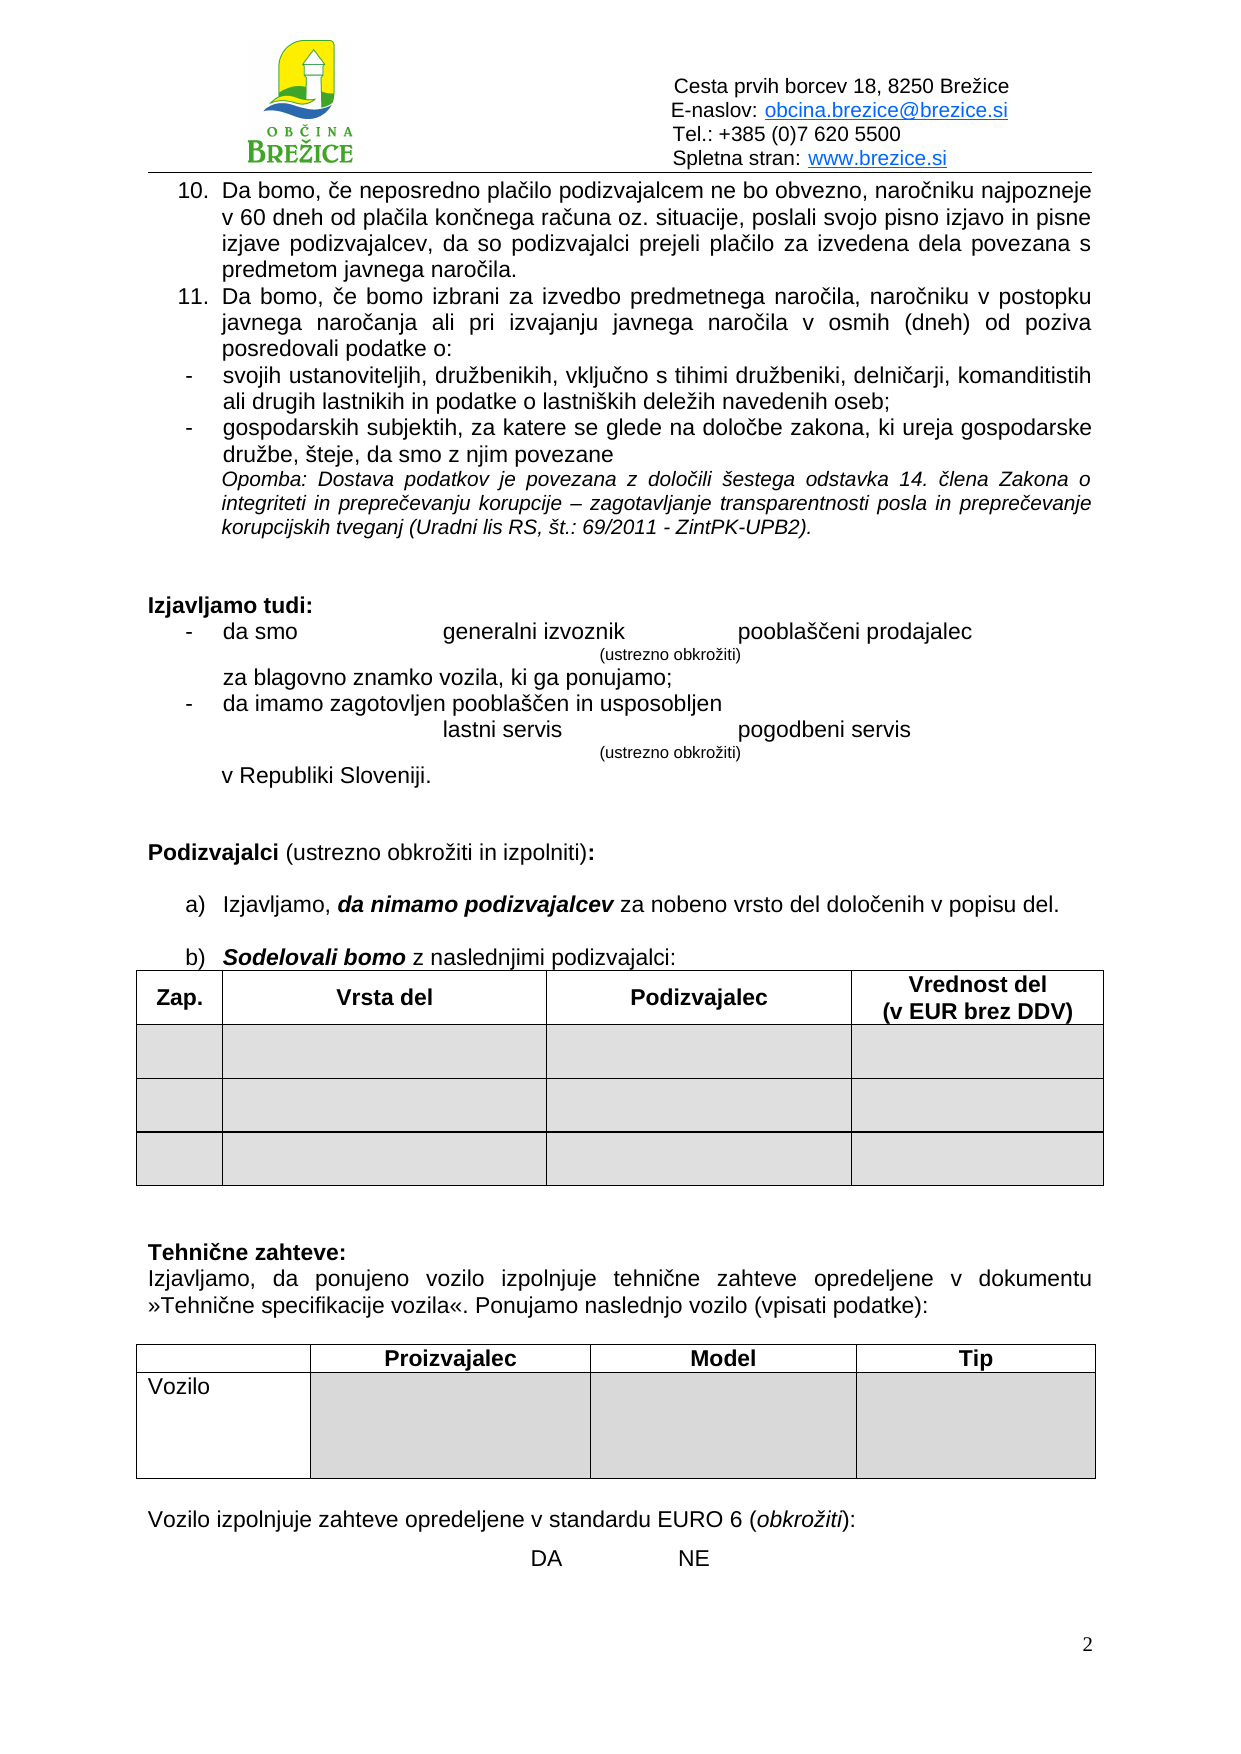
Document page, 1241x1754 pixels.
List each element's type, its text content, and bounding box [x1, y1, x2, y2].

list (ustrezno obkrožiti) [518, 743, 1092, 762]
list lastni servis pogodbeni servis [370, 716, 1092, 743]
list da smo generalni izvoznik pooblaščeni prodajalec [185, 618, 1092, 644]
text Opomba: Dostava podatkov je povezana z določili šestega odstavka 14. člena Zakona o integriteti in preprečevanju korupcije – zagotavljanje transparentnosti posla in preprečevanje korupcijskih tveganj (Uradni lis RS, št.: 69/2011 - ZintPK-UPB2). [221, 467, 1092, 539]
text Vozilo izpolnjuje zahteve opredeljene v standardu EURO 6 (obkrožiti): [148, 1506, 1092, 1532]
list svojih ustanoviteljih, družbenikih, vključno s tihimi družbeniki, delničarji, komanditistih ali drugih lastnikih in podatke o lastniških deležih navedenih oseb; [185, 362, 1092, 414]
table_cell [547, 1025, 851, 1078]
text Izjavljamo, da ponujeno vozilo izpolnjuje tehnične zahteve opredeljene v dokumentu »Tehnične specifikacije vozila«. Ponujamo naslednjo vozilo (vpisati podatke): [148, 1265, 1092, 1318]
table_cell [223, 1025, 546, 1078]
table_header Model [591, 1345, 856, 1372]
list Da bomo, če bomo izbrani za izvedbo predmetnega naročila, naročniku v postopku javnega naročanja ali pri izvajanju javnega naročila v osmih (dneh) od poziva posredovali podatke o: [177, 283, 1092, 362]
table_header Podizvajalec [547, 971, 851, 1024]
text v Republiki Sloveniji. [148, 762, 1092, 788]
table_cell [591, 1373, 856, 1478]
list za blagovno znamko vozila, ki ga ponujamo; [223, 663, 1092, 690]
list Sodelovali bomo z naslednjimi podizvajalci: [185, 944, 1092, 970]
table_cell [137, 1133, 222, 1185]
text Tehnične zahteve: [148, 1239, 1092, 1265]
table_cell [852, 1133, 1103, 1185]
table_cell [223, 1079, 546, 1131]
table_cell [137, 1025, 222, 1078]
picture [247, 40, 353, 163]
table_cell [311, 1373, 590, 1478]
text Podizvajalci (ustrezno obkrožiti in izpolniti): [148, 838, 1092, 865]
table_cell [137, 1079, 222, 1131]
list Da bomo, če neposredno plačilo podizvajalcem ne bo obvezno, naročniku najpozneje v 60 dneh od plačila končnega računa oz. situacije, poslali svojo pisno izjavo in pisne izjave podizvajalcev, da so podizvajalci prejeli plačilo za izvedena dela povezana s predmetom javnega naročila. [177, 177, 1092, 283]
table_cell [852, 1025, 1103, 1078]
list gospodarskih subjektih, za katere se glede na določbe zakona, ki ureja gospodarske družbe, šteje, da smo z njim povezane [185, 414, 1092, 467]
table_cell [857, 1373, 1095, 1478]
table_cell [852, 1079, 1103, 1131]
table_header Vrsta del [223, 971, 546, 1024]
table_cell [547, 1079, 851, 1131]
table_cell Vozilo [137, 1373, 310, 1478]
table_header Vrednost del (v EUR brez DDV) [852, 971, 1103, 1024]
text DA NE [148, 1545, 1092, 1571]
table_cell [223, 1133, 546, 1185]
list da imamo zagotovljen pooblaščen in usposobljen [185, 690, 1092, 716]
table_header Zap. [137, 971, 222, 1024]
list (ustrezno obkrožiti) [518, 644, 1092, 663]
table_header [137, 1345, 310, 1372]
list Izjavljamo, da nimamo podizvajalcev za nobeno vrsto del določenih v popisu del. [185, 891, 1092, 917]
table_header Proizvajalec [311, 1345, 590, 1372]
table_cell [547, 1133, 851, 1185]
table_header Tip [857, 1345, 1095, 1372]
text Izjavljamo tudi: [148, 592, 1092, 618]
